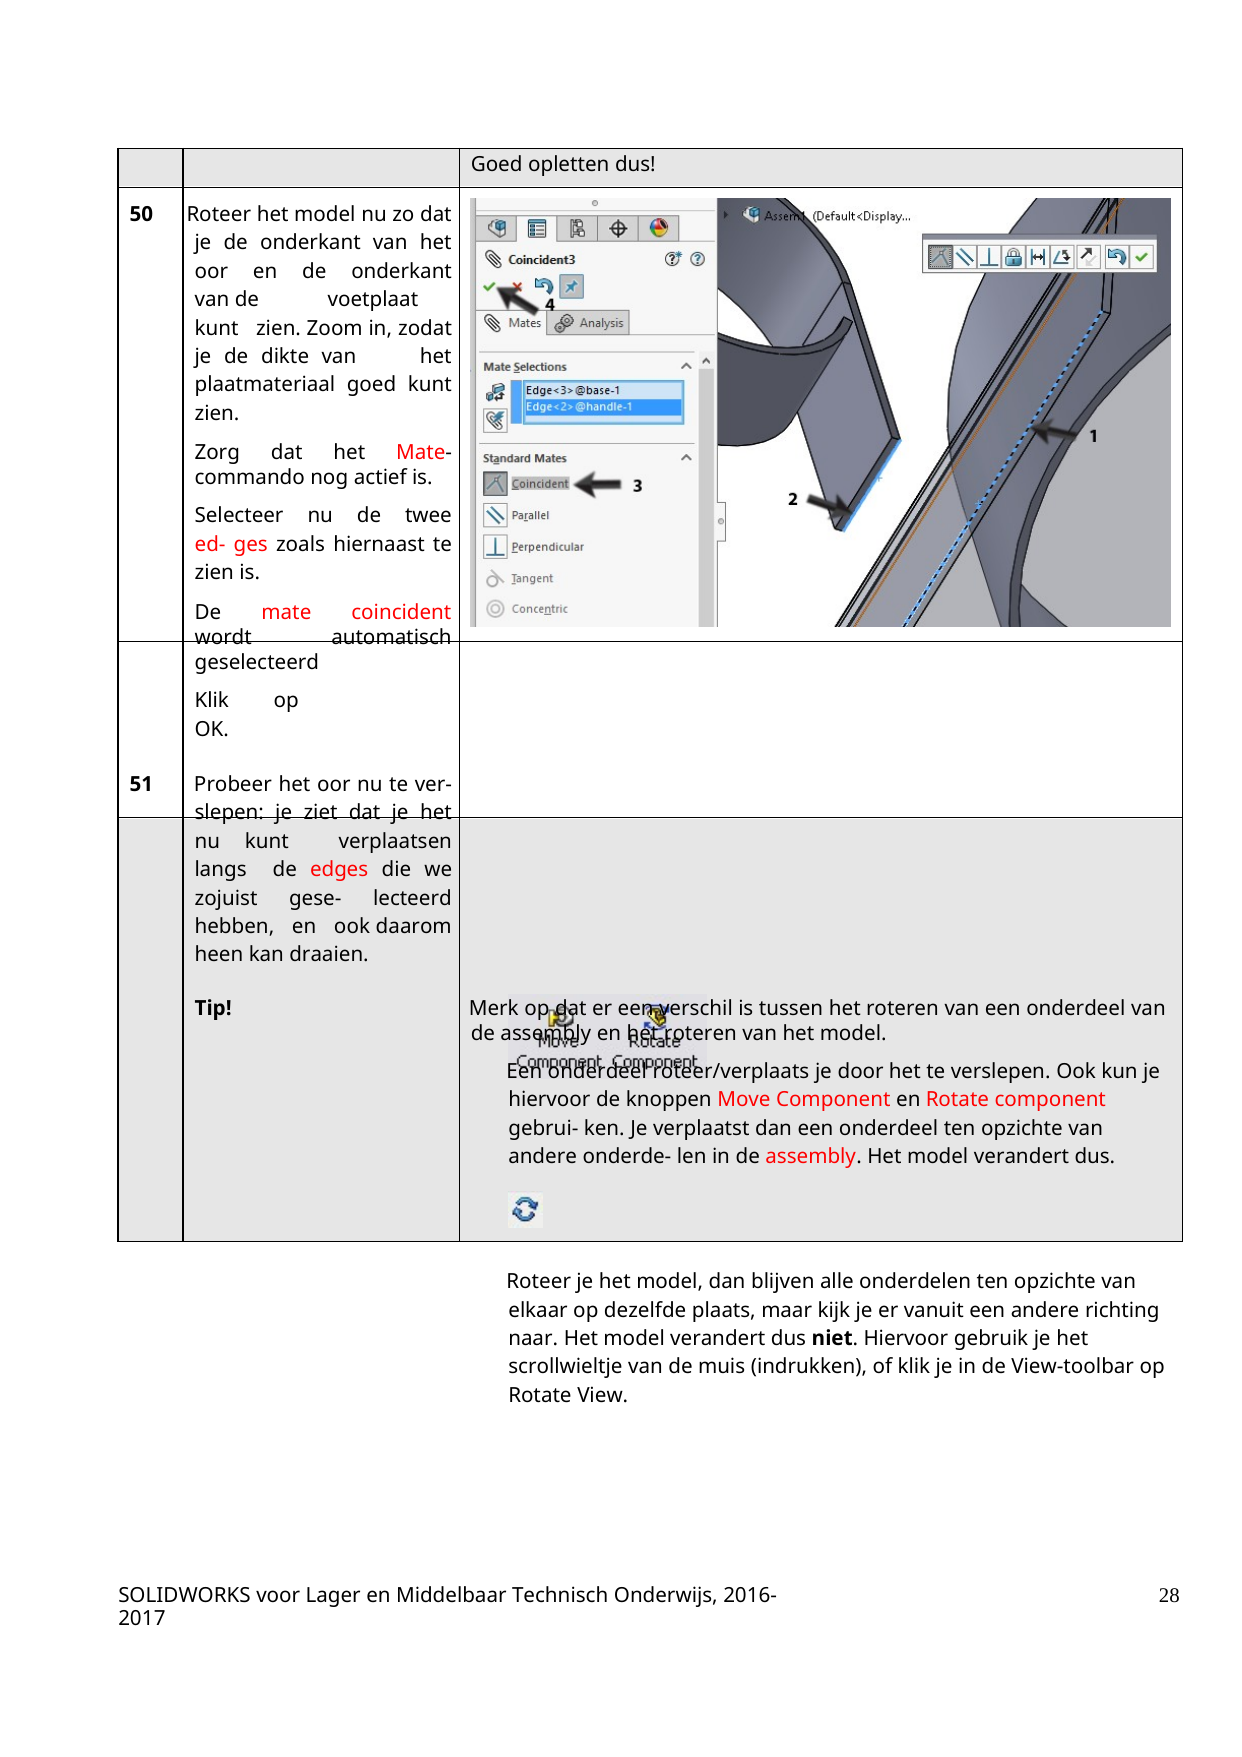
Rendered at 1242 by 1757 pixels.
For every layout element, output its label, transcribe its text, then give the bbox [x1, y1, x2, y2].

text 50 Roteer het model nu zo dat je de onderkant van het oor en de onderkant van de voetplaat kunt zien. Zoom in, zodat je de dikte van het plaatmateriaal goed kunt zien. [129, 199, 452, 426]
text Tip! Merk op dat er een verschil is tussen het roteren van een onderdeel van de assembly en het roteren van het model. [194, 995, 1168, 1045]
text Zorg dat het Mate- commando nog actief is. [194, 440, 452, 490]
text Roteer je het model, dan blijven alle onderdelen ten opzichte van elkaar op dezelfde plaats, maar kijk je er vanuit een andere richting naar. Het model verandert dus niet. Hiervoor gebruik je het scrollwieltje van de muis (indrukken), of klik je in de View-toolbar op Rotate View. [471, 1266, 1176, 1408]
picture [508, 1045, 707, 1056]
text Goed opletten dus! [471, 149, 1194, 178]
text Klik op OK. [194, 685, 298, 742]
picture [470, 198, 1171, 627]
text Een onderdeel roteer/verplaats je door het te verslepen. Ook kun je hiervoor de knoppen Move Component en Rotate component gebrui- ken. Je verplaatst dan een onderdeel ten opzichte van andere onderde- len in de assembly. Het model verandert dus. [471, 1056, 1171, 1169]
text 51 Probeer het oor nu te ver- slepen: je ziet dat je het nu kunt verplaatsen langs de edges die we zojuist gese- lecteerd hebben, en ook daarom heen kan draaien. [129, 769, 452, 968]
text De mate coincident wordt automatisch geselecteerd [194, 599, 451, 674]
text Selecteer nu de twee ed- ges zoals hiernaast te zien is. [194, 501, 452, 586]
picture [508, 1191, 543, 1228]
